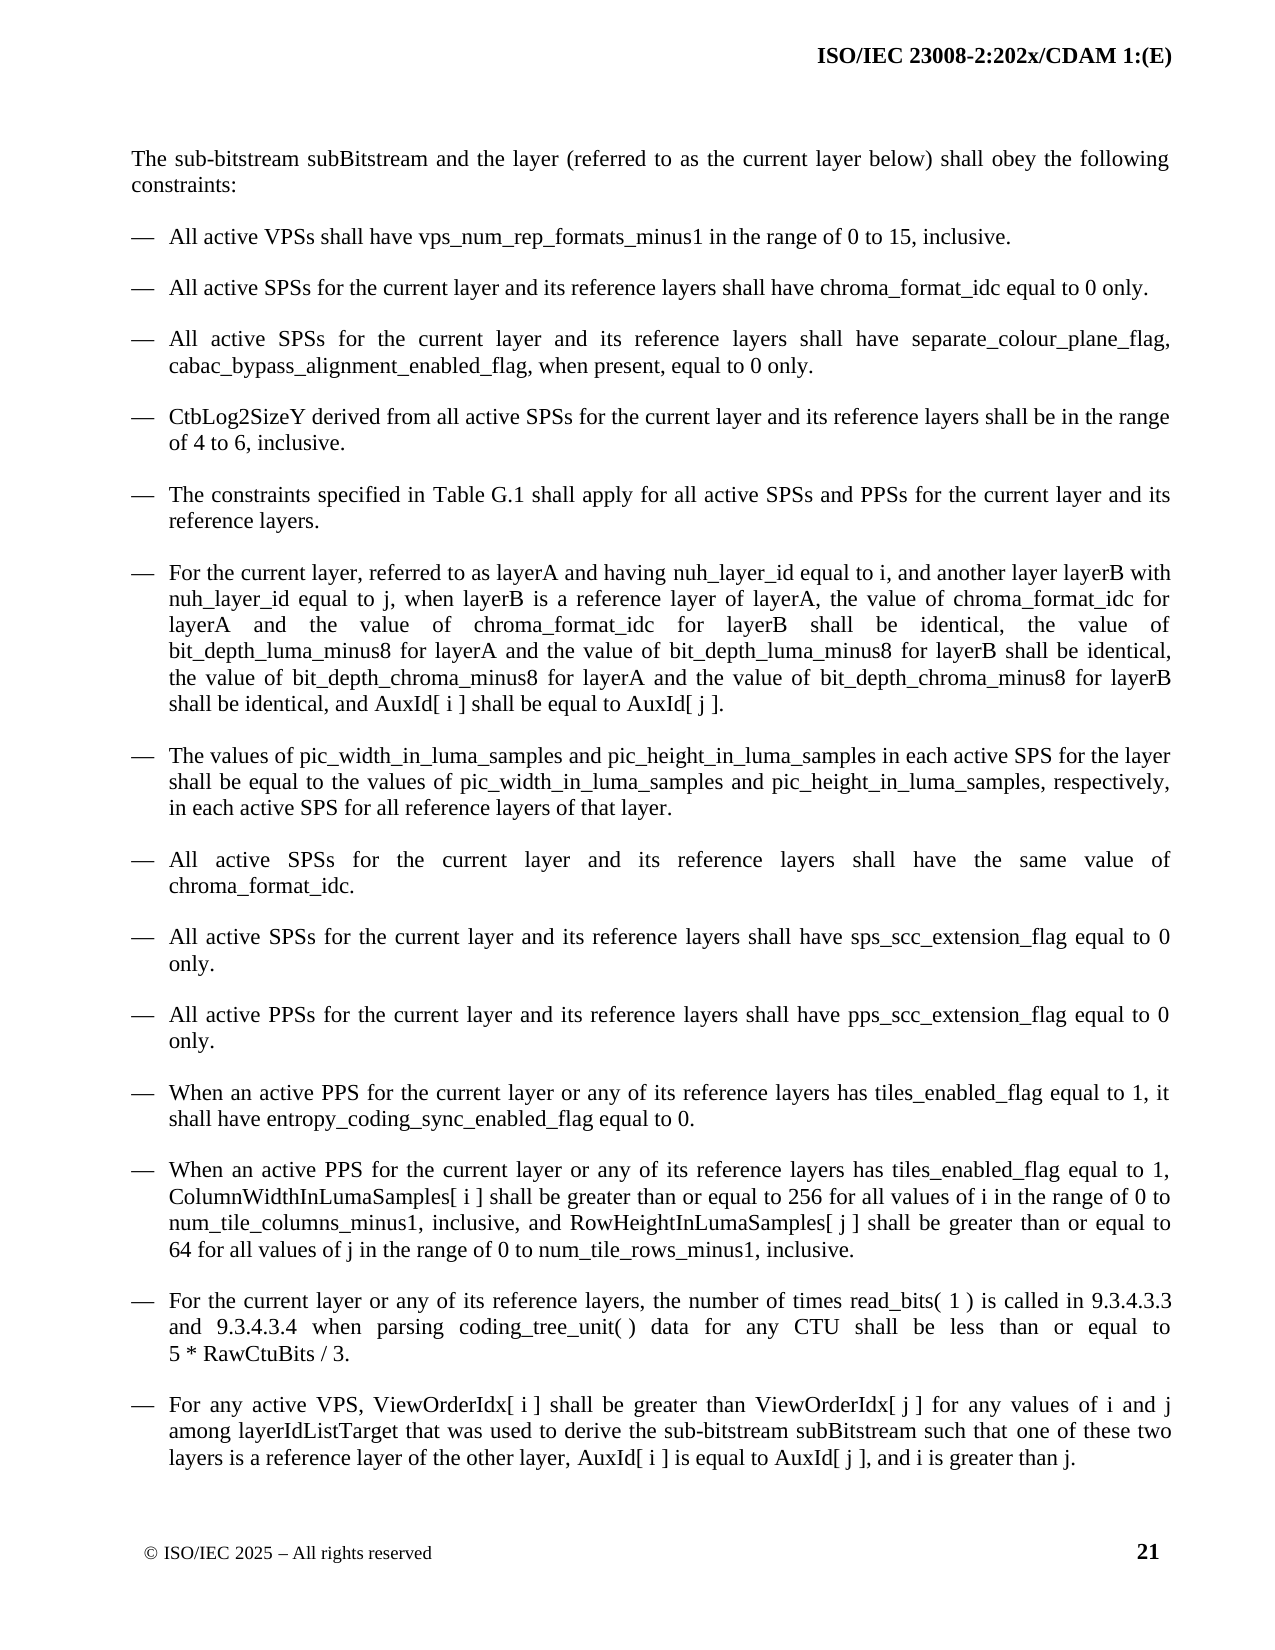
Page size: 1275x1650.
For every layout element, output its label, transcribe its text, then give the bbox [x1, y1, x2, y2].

list All active SPSs for the current layer and its reference layers shall have separate_colour_plane_flag, cabac_bypass_alignment_enabled_flag, when present, equal to 0 only. [131, 325, 1172, 378]
list For any active VPS, ViewOrderIdx[ i ] shall be greater than ViewOrderIdx[ j ] for any values of i and j among layerIdListTarget that was used to derive the sub-bitstream subBitstream such that one of these two layers is a reference layer of the other layer, AuxId[ i ] is equal to AuxId[ j ], and i is greater than j. [131, 1391, 1172, 1470]
list The constraints specified in Table G.1 shall apply for all active SPSs and PPSs for the current layer and its reference layers. [131, 481, 1172, 533]
list All active VPSs shall have vps_num_rep_formats_minus1 in the range of 0 to 15, inclusive. [131, 223, 1172, 249]
list The values of pic_width_in_luma_samples and pic_height_in_luma_samples in each active SPS for the layer shall be equal to the values of pic_width_in_luma_samples and pic_height_in_luma_samples, respectively, in each active SPS for all reference layers of that layer. [131, 742, 1172, 821]
list All active SPSs for the current layer and its reference layers shall have chroma_format_idc equal to 0 only. [131, 274, 1172, 300]
list For the current layer or any of its reference layers, the number of times read_bits( 1 ) is called in 9.3.4.3.3 and 9.3.4.3.4 when parsing coding_tree_unit( ) data for any CTU shall be less than or equal to 5 * RawCtuBits / 3. [131, 1287, 1172, 1366]
list All active SPSs for the current layer and its reference layers shall have sps_scc_extension_flag equal to 0 only. [131, 923, 1172, 976]
list CtbLog2SizeY derived from all active SPSs for the current layer and its reference layers shall be in the range of 4 to 6, inclusive. [131, 403, 1172, 456]
text The sub-bitstream subBitstream and the layer (referred to as the current layer below) shall obey the following constraints: [131, 145, 1172, 198]
list When an active PPS for the current layer or any of its reference layers has tiles_enabled_flag equal to 1, ColumnWidthInLumaSamples[ i ] shall be greater than or equal to 256 for all values of i in the range of 0 to num_tile_columns_minus1, inclusive, and RowHeightInLumaSamples[ j ] shall be greater than or equal to 64 for all values of j in the range of 0 to num_tile_rows_minus1, inclusive. [131, 1157, 1172, 1262]
list For the current layer, referred to as layerA and having nuh_layer_id equal to i, and another layer layerB with nuh_layer_id equal to j, when layerB is a reference layer of layerA, the value of chroma_format_idc for layerA and the value of chroma_format_idc for layerB shall be identical, the value of bit_depth_luma_minus8 for layerA and the value of bit_depth_luma_minus8 for layerB shall be identical, the value of bit_depth_chroma_minus8 for layerA and the value of bit_depth_chroma_minus8 for layerB shall be identical, and AuxId[ i ] shall be equal to AuxId[ j ]. [131, 558, 1172, 717]
list All active SPSs for the current layer and its reference layers shall have the same value of chroma_format_idc. [131, 846, 1172, 898]
list When an active PPS for the current layer or any of its reference layers has tiles_enabled_flag equal to 1, it shall have entropy_coding_sync_enabled_flag equal to 0. [131, 1079, 1172, 1132]
list All active PPSs for the current layer and its reference layers shall have pps_scc_extension_flag equal to 0 only. [131, 1001, 1172, 1054]
